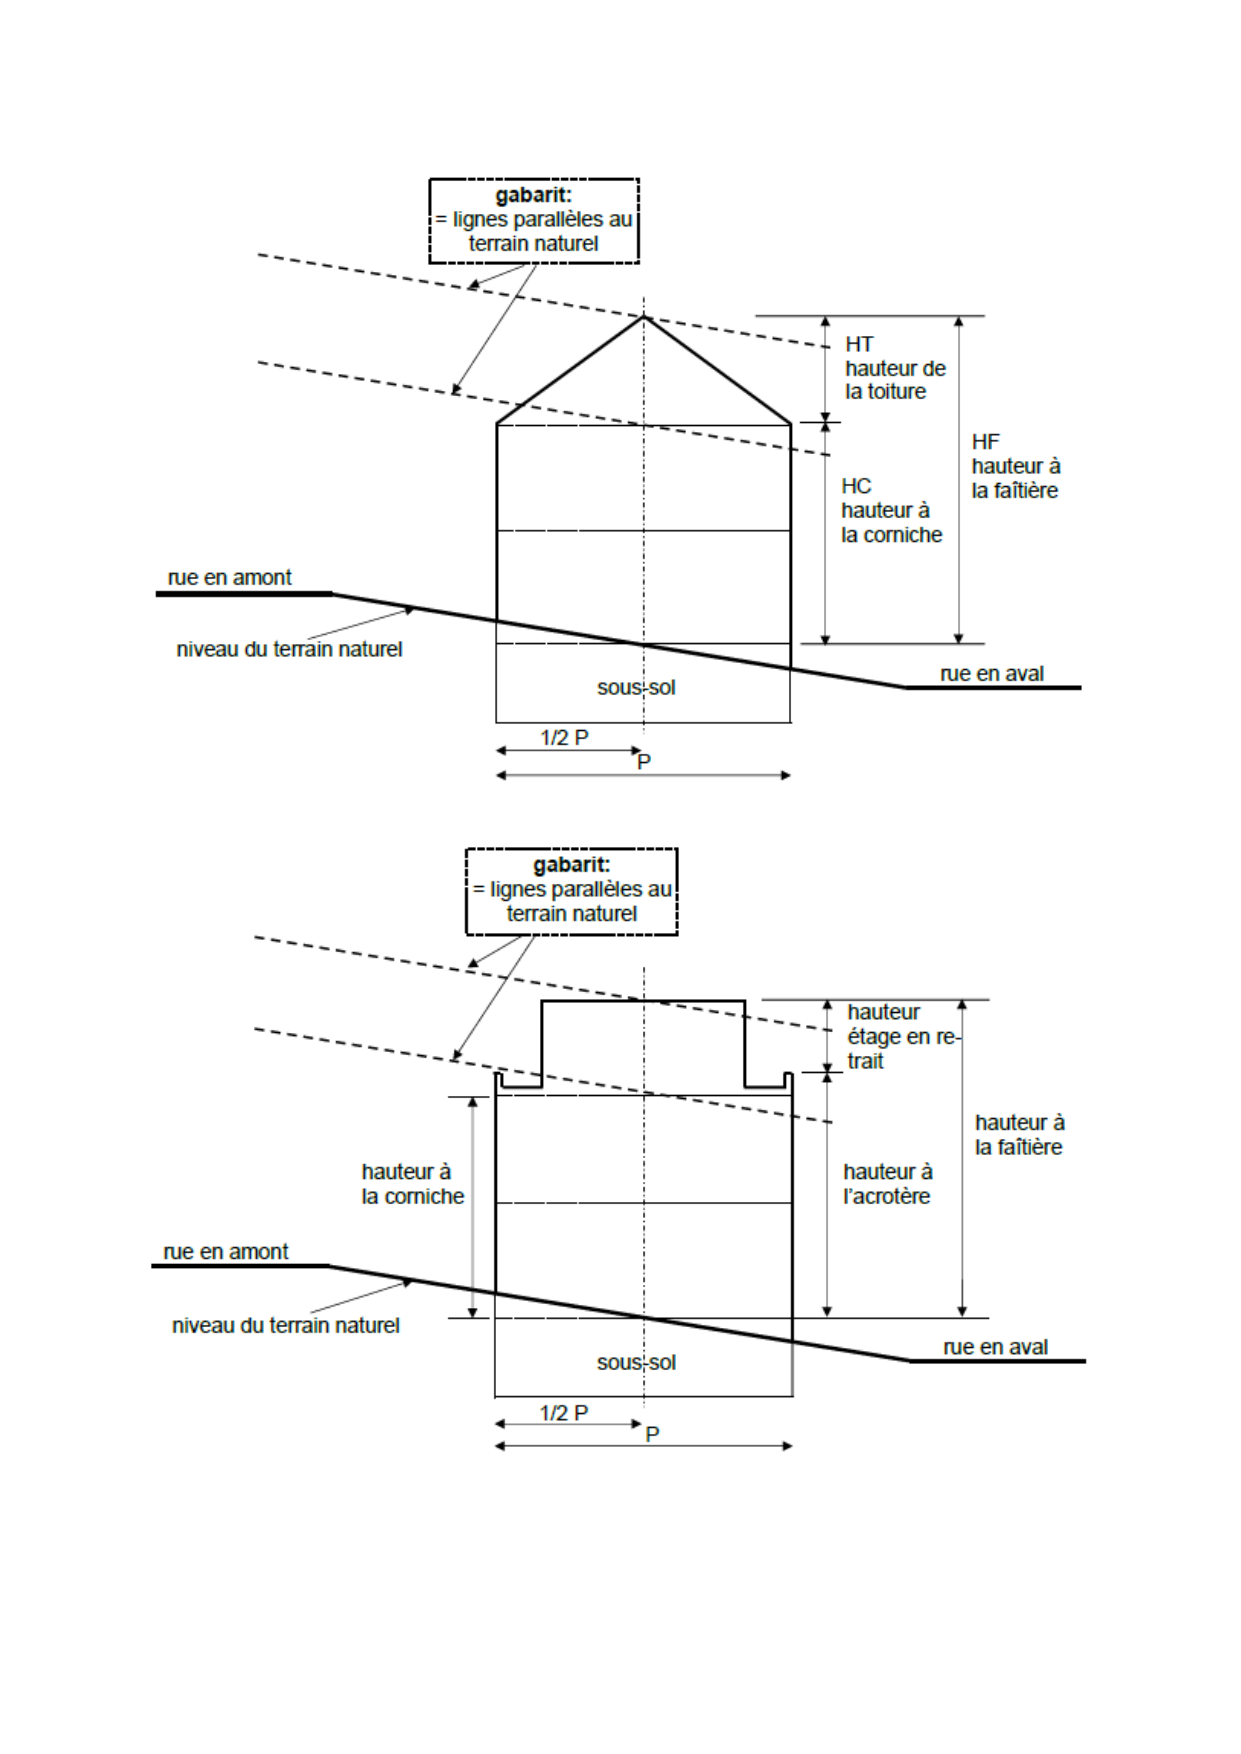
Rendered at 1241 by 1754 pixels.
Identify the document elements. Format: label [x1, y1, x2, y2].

picture [150, 150, 1091, 791]
picture [150, 843, 1091, 1453]
